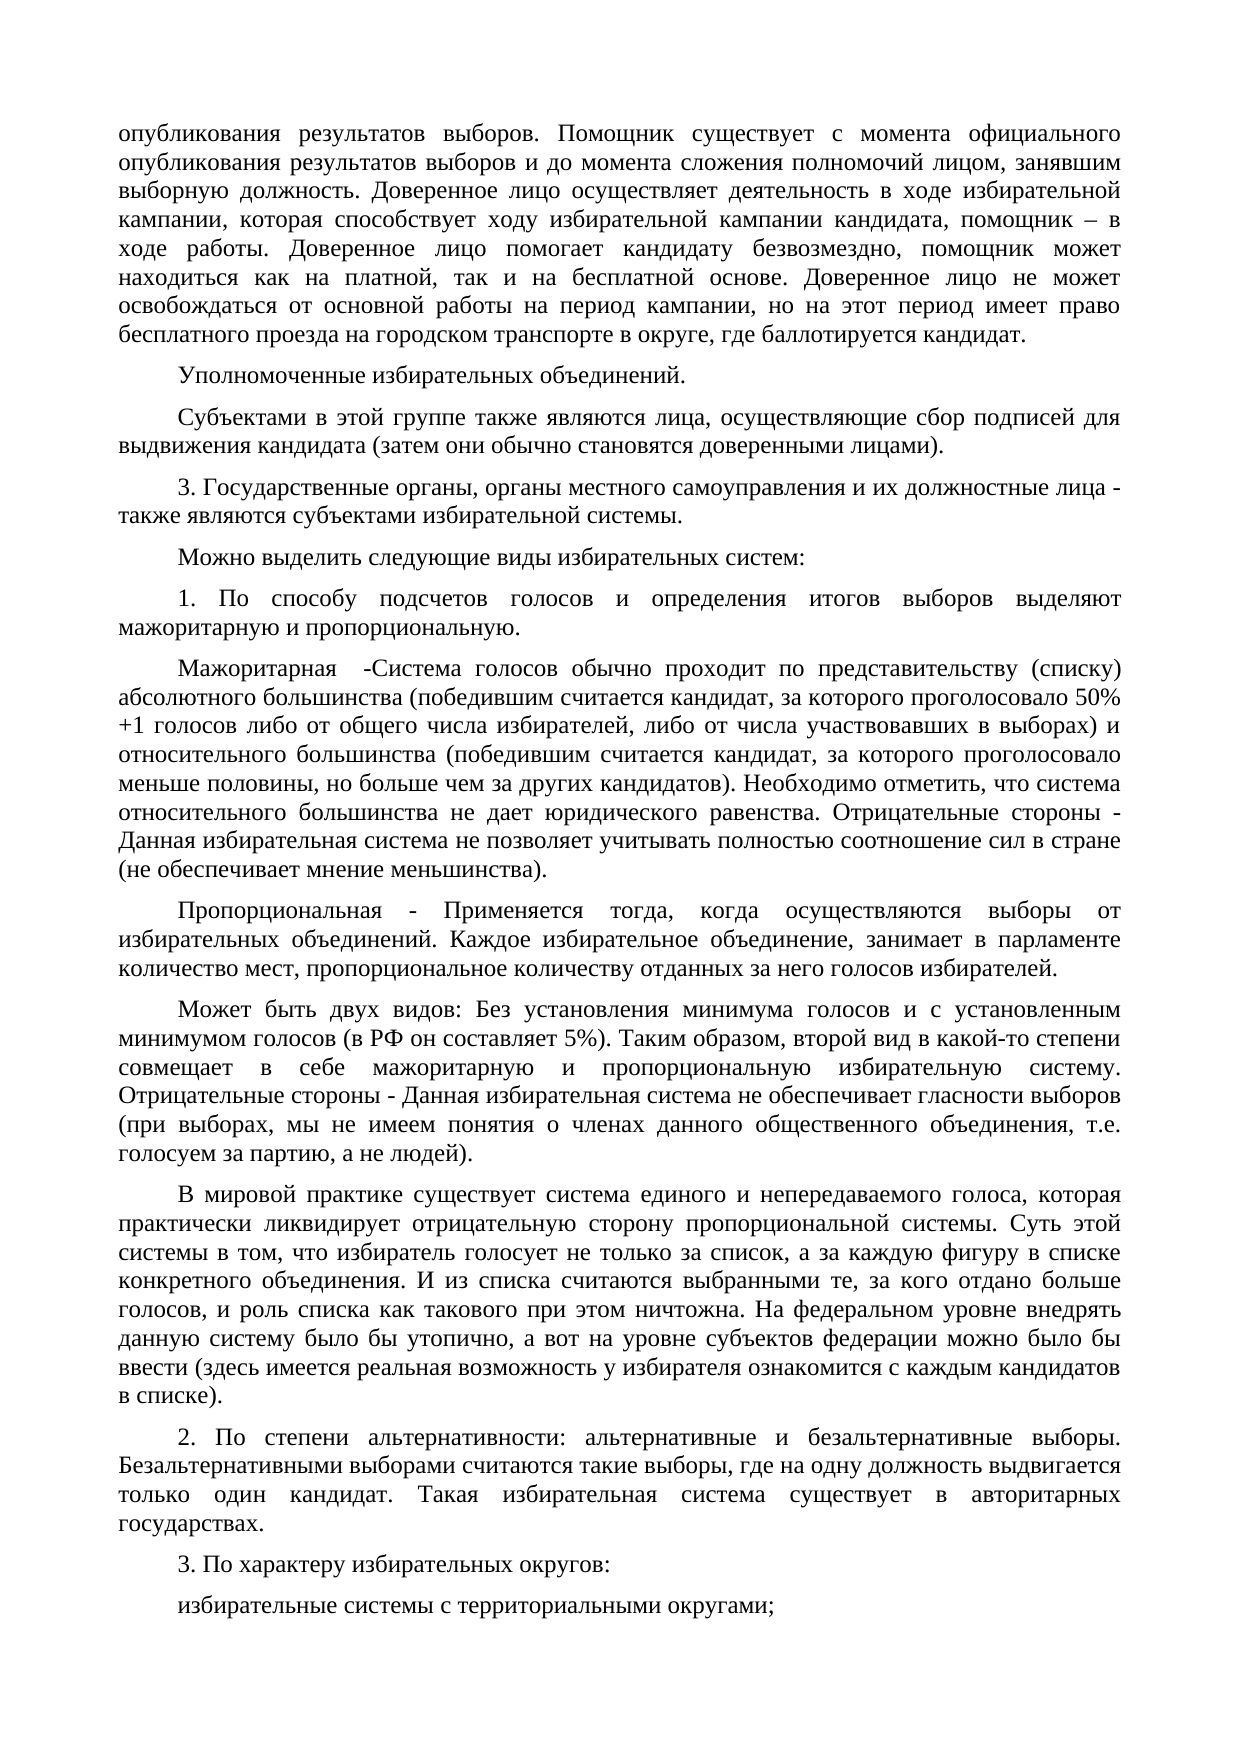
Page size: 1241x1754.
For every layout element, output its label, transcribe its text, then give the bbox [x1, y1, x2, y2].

text Субъектами в этой группе также являются лица, осуществляющие сбор подписей для выдвижения кандидата (затем они обычно становятся доверенными лицами). [118, 402, 1122, 459]
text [118, 118, 1122, 348]
text Пропорциональная - Применяется тогда, когда осуществляются выборы от избирательных объединений. Каждое избирательное объединение, занимает в парламенте количество мест, пропорциональное количеству отданных за него голосов избирателей. [118, 896, 1122, 982]
text Можно выделить следующие виды избирательных систем: [118, 542, 1122, 571]
text 2. По степени альтернативности: альтернативные и безальтернативные выборы. Безальтернативными выборами считаются такие выборы, где на одну должность выдвигается только один кандидат. Такая избирательная система существует в авторитарных государствах. [118, 1422, 1122, 1537]
text 1. По способу подсчетов голосов и определения итогов выборов выделяют мажоритарную и пропорциональную. [118, 583, 1122, 641]
text 3. Государственные органы, органы местного самоуправления и их должностные лица - также являются субъектами избирательной системы. [118, 472, 1122, 529]
text Может быть двух видов: Без установления минимума голосов и с установленным минимумом голосов (в РФ он составляет 5%). Таким образом, второй вид в какой-то степени совмещает в себе мажоритарную и пропорциональную избирательную систему. Отрицательные стороны - Данная избирательная система не обеспечивает гласности выборов (при выборах, мы не имеем понятия о членах данного общественного объединения, т.е. голосуем за партию, а не людей). [118, 994, 1122, 1167]
text Мажоритарная -Система голосов обычно проходит по представительству (списку) абсолютного большинства (победившим считается кандидат, за которого проголосовало 50%+1 голосов либо от общего числа избирателей, либо от числа участвовавших в выборах) и относительного большинства (победившим считается кандидат, за которого проголосовало меньше половины, но больше чем за других кандидатов). Необходимо отметить, что система относительного большинства не дает юридического равенства. Отрицательные стороны - Данная избирательная система не позволяет учитывать полностью соотношение сил в стране (не обеспечивает мнение меньшинства). [118, 653, 1122, 883]
text Уполномоченные избирательных объединений. [118, 361, 1122, 389]
text В мировой практике существует система единого и непередаваемого голоса, которая практически ликвидирует отрицательную сторону пропорциональной системы. Суть этой системы в том, что избиратель голосует не только за список, а за каждую фигуру в списке конкретного объединения. И из списка считаются выбранными те, за кого отдано больше голосов, и роль списка как такового при этом ничтожна. На федеральном уровне внедрять данную систему было бы утопично, а вот на уровне субъектов федерации можно было бы ввести (здесь имеется реальная возможность у избирателя ознакомится с каждым кандидатов в списке). [118, 1179, 1122, 1409]
text 3. По характеру избирательных округов: [118, 1549, 1122, 1578]
text избирательные системы с территориальными округами; [118, 1591, 1122, 1619]
